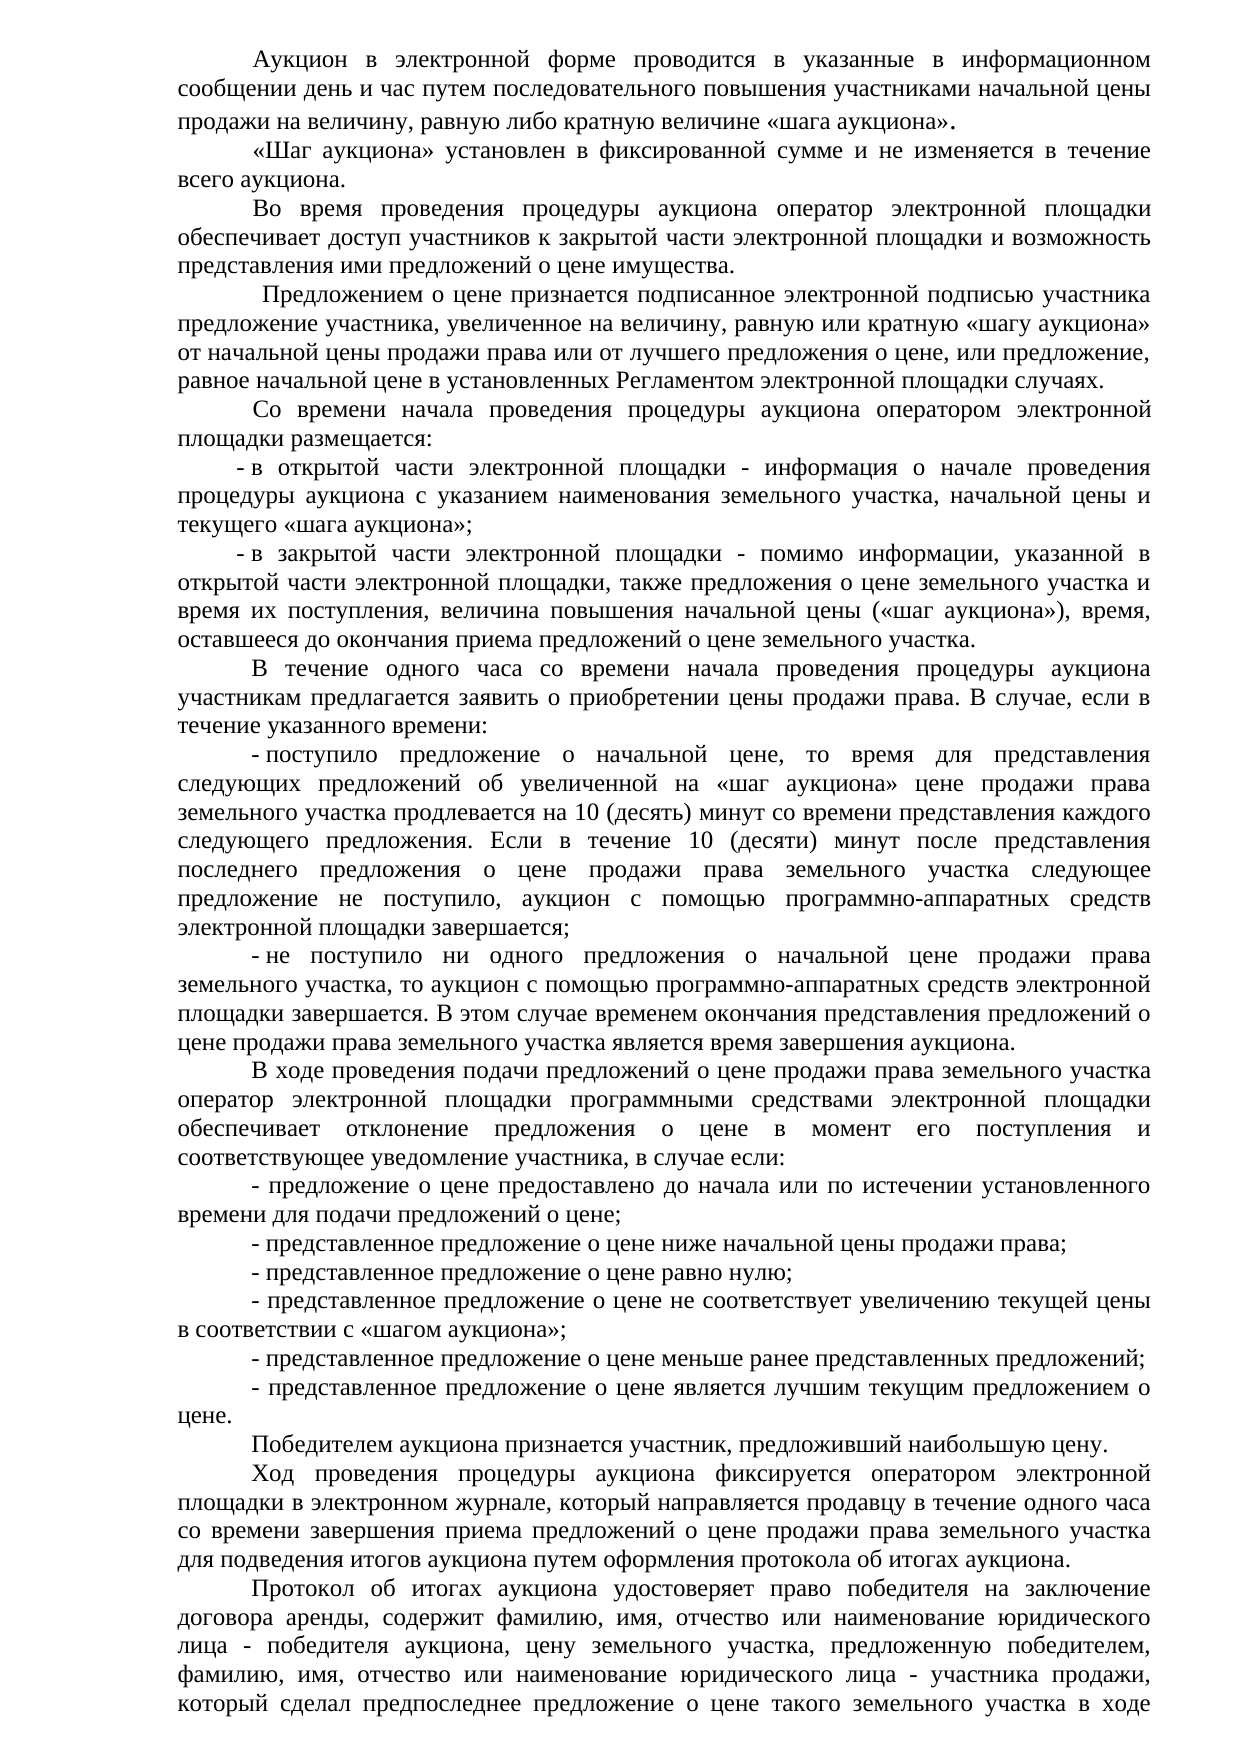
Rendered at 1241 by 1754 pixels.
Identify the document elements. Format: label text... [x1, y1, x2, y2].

text «Шаг аукциона» установлен в фиксированной сумме и не изменяется в течение всего аукциона. [177, 135, 1152, 193]
text - представленное предложение о цене равно нулю; [177, 1257, 1152, 1285]
text Аукцион в электронной форме проводится в указанные в информационном сообщении день и час путем последовательного повышения участниками начальной цены продажи на величину, равную либо кратную величине «шага аукциона». [177, 44, 1152, 135]
text Предложением о цене признается подписанное электронной подписью участника предложение участника, увеличенное на величину, равную или кратную «шагу аукциона» от начальной цены продажи права или от лучшего предложения о цене, или предложение, равное начальной цене в установленных Регламентом электронной площадки случаях. [177, 279, 1152, 394]
text В ходе проведения подачи предложений о цене продажи права земельного участка оператор электронной площадки программными средствами электронной площадки обеспечивает отклонение предложения о цене в момент его поступления и соответствующее уведомление участника, в случае если: [177, 1055, 1152, 1170]
text В течение одного часа со времени начала проведения процедуры аукциона участникам предлагается заявить о приобретении цены продажи права. В случае, если в течение указанного времени: [177, 653, 1152, 739]
text - поступило предложение о начальной цене, то время для представления следующих предложений об увеличенной на «шаг аукциона» цене продажи права земельного участка продлевается на 10 (десять) минут со времени представления каждого следующего предложения. Если в течение 10 (десяти) минут после представления последнего предложения о цене продажи права земельного участка следующее предложение не поступило, аукцион с помощью программно-аппаратных средств электронной площадки завершается; [177, 739, 1152, 940]
text - представленное предложение о цене не соответствует увеличению текущей цены в соответствии с «шагом аукциона»; [177, 1285, 1152, 1343]
text Со времени начала проведения процедуры аукциона оператором электронной площадки размещается: [177, 394, 1152, 452]
text - представленное предложение о цене меньше ранее представленных предложений; [177, 1343, 1152, 1372]
text - в закрытой части электронной площадки - помимо информации, указанной в открытой части электронной площадки, также предложения о цене земельного участка и время их поступления, величина повышения начальной цены («шаг аукциона»), время, оставшееся до окончания приема предложений о цене земельного участка. [177, 538, 1152, 653]
text Во время проведения процедуры аукциона оператор электронной площадки обеспечивает доступ участников к закрытой части электронной площадки и возможность представления ими предложений о цене имущества. [177, 193, 1152, 279]
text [177, 1573, 1152, 1717]
text - не поступило ни одного предложения о начальной цене продажи права земельного участка, то аукцион с помощью программно-аппаратных средств электронной площадки завершается. В этом случае временем окончания представления предложений о цене продажи права земельного участка является время завершения аукциона. [177, 940, 1152, 1055]
text - представленное предложение о цене ниже начальной цены продажи права; [177, 1228, 1152, 1257]
text - предложение о цене предоставлено до начала или по истечении установленного времени для подачи предложений о цене; [177, 1170, 1152, 1228]
text - представленное предложение о цене является лучшим текущим предложением о цене. [177, 1372, 1152, 1429]
text - в открытой части электронной площадки - информация о начале проведения процедуры аукциона с указанием наименования земельного участка, начальной цены и текущего «шага аукциона»; [177, 452, 1152, 538]
text Победителем аукциона признается участник, предложивший наибольшую цену. [177, 1429, 1152, 1458]
text Ход проведения процедуры аукциона фиксируется оператором электронной площадки в электронном журнале, который направляется продавцу в течение одного часа со времени завершения приема предложений о цене продажи права земельного участка для подведения итогов аукциона путем оформления протокола об итогах аукциона. [177, 1458, 1152, 1573]
